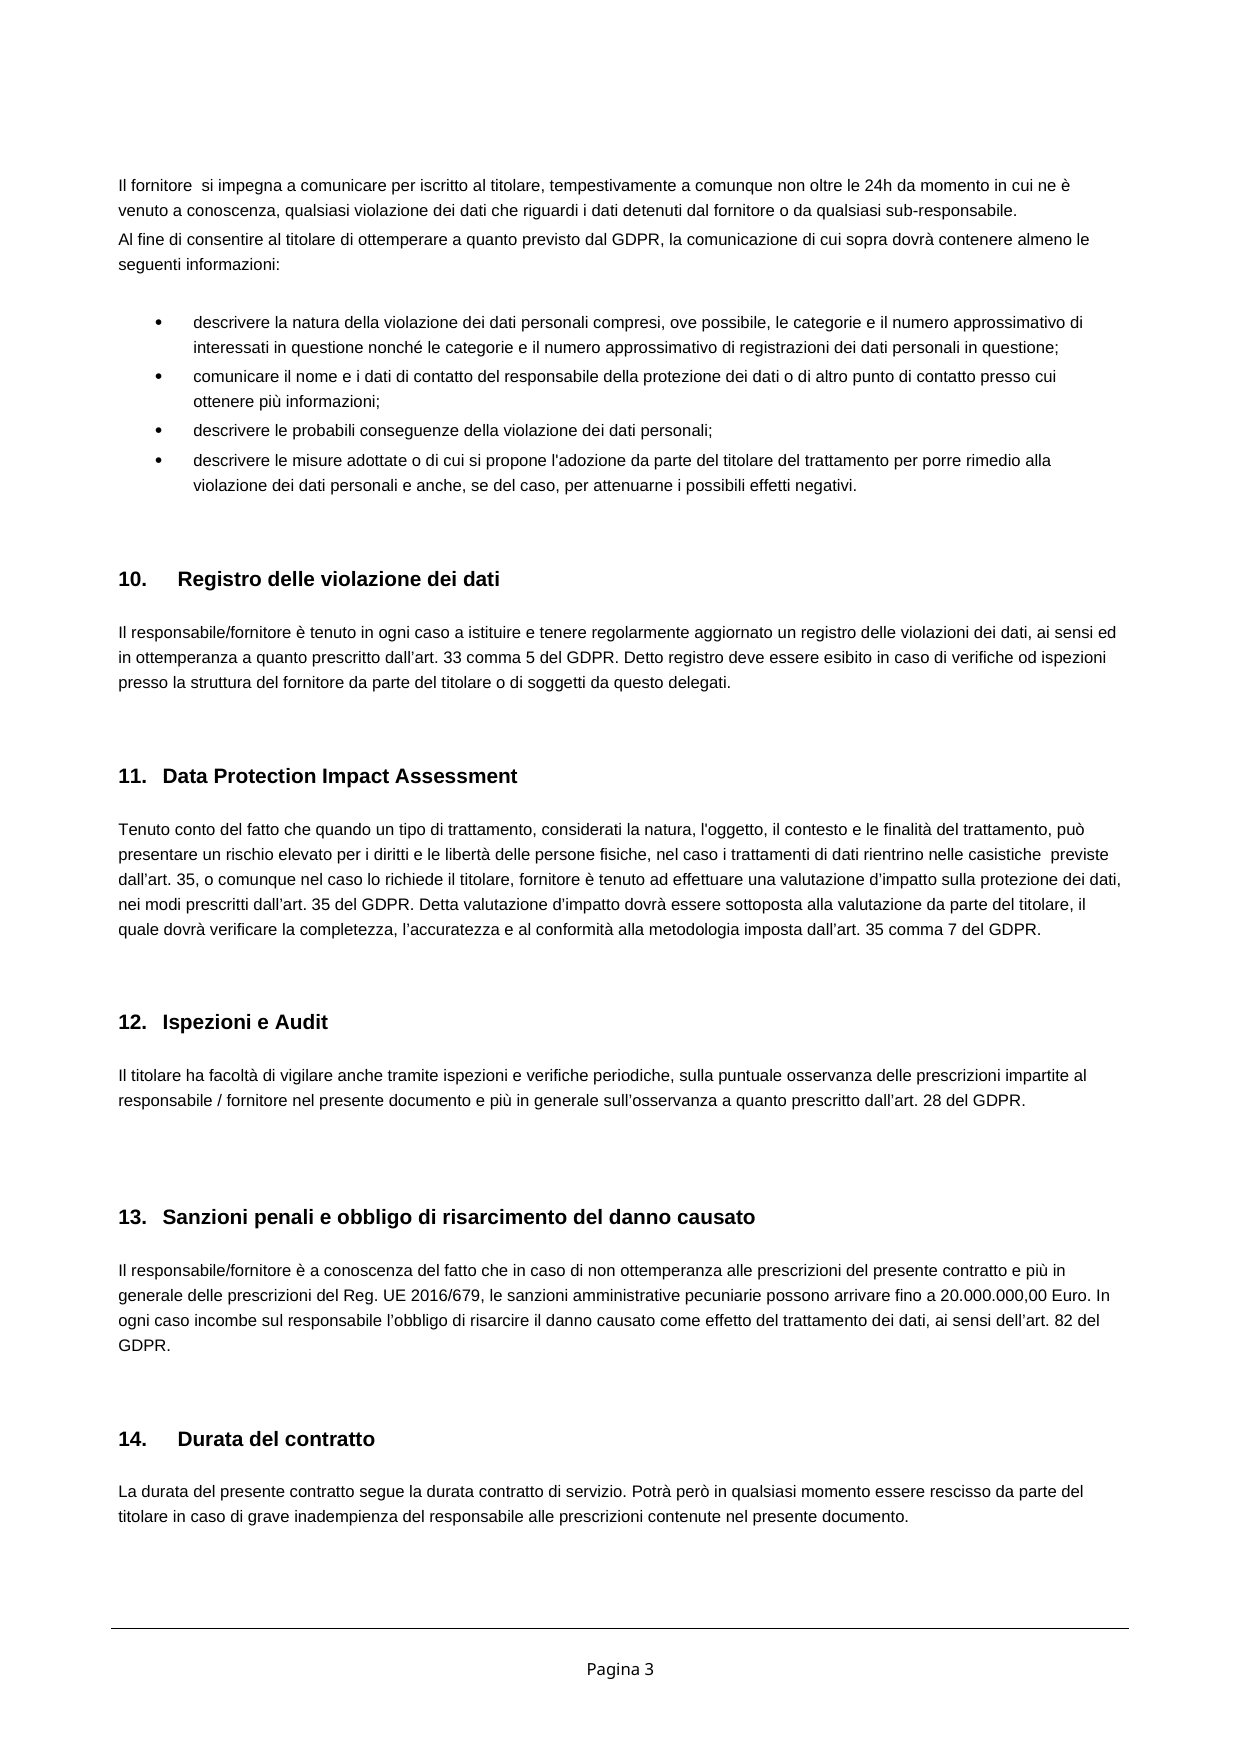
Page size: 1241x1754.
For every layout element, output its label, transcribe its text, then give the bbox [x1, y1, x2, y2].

text La durata del presente contratto segue la durata contratto di servizio. Potrà però in qualsiasi momento essere rescisso da parte del titolare in caso di grave inadempienza del responsabile alle prescrizioni contenute nel presente documento. [118, 1478, 1122, 1528]
list descrivere le misure adottate o di cui si propone l'adozione da parte del titolare del trattamento per porre rimedio alla violazione dei dati personali e anche, se del caso, per attenuarne i possibili effetti negativi. [156, 446, 1122, 496]
text Tenuto conto del fatto che quando un tipo di trattamento, considerati la natura, l'oggetto, il contesto e le finalità del trattamento, può presentare un rischio elevato per i diritti e le libertà delle persone fisiche, nel caso i trattamenti di dati rientrino nelle casistiche previste dall’art. 35, o comunque nel caso lo richiede il titolare, fornitore è tenuto ad effettuare una valutazione d’impatto sulla protezione dei dati, nei modi prescritti dall’art. 35 del GDPR. Detta valutazione d’impatto dovrà essere sottoposta alla valutazione da parte del titolare, il quale dovrà verificare la completezza, l’accuratezza e al conformità alla metodologia imposta dall’art. 35 comma 7 del GDPR. [118, 815, 1122, 940]
list descrivere le probabili conseguenze della violazione dei dati personali; [156, 417, 1122, 442]
list comunicare il nome e i dati di contatto del responsabile della protezione dei dati o di altro punto di contatto presso cui ottenere più informazioni; [156, 363, 1122, 413]
list Ispezioni e Audit [118, 1010, 1122, 1034]
list descrivere la natura della violazione dei dati personali compresi, ove possibile, le categorie e il numero approssimativo di interessati in questione nonché le categorie e il numero approssimativo di registrazioni dei dati personali in questione; [156, 308, 1122, 358]
text Il responsabile/fornitore è tenuto in ogni caso a istituire e tenere regolarmente aggiornato un registro delle violazioni dei dati, ai sensi ed in ottemperanza a quanto prescritto dall’art. 33 comma 5 del GDPR. Detto registro deve essere esibito in caso di verifiche od ispezioni presso la struttura del fornitore da parte del titolare o di soggetti da questo delegati. [118, 619, 1122, 694]
text Il fornitore si impegna a comunicare per iscritto al titolare, tempestivamente a comunque non oltre le 24h da momento in cui ne è venuto a conoscenza, qualsiasi violazione dei dati che riguardi i dati detenuti dal fornitore o da qualsiasi sub-responsabile. [118, 171, 1122, 221]
list Durata del contratto [118, 1426, 1122, 1450]
list Registro delle violazione dei dati [118, 567, 1122, 591]
text Al fine di consentire al titolare di ottemperare a quanto previsto dal GDPR, la comunicazione di cui sopra dovrà contenere almeno le seguenti informazioni: [118, 225, 1122, 275]
text Il responsabile/fornitore è a conoscenza del fatto che in caso di non ottemperanza alle prescrizioni del presente contratto e più in generale delle prescrizioni del Reg. UE 2016/679, le sanzioni amministrative pecuniarie possono arrivare fino a 20.000.000,00 Euro. In ogni caso incombe sul responsabile l’obbligo di risarcire il danno causato come effetto del trattamento dei dati, ai sensi dell’art. 82 del GDPR. [118, 1256, 1122, 1356]
list Data Protection Impact Assessment [118, 764, 1122, 788]
list Sanzioni penali e obbligo di risarcimento del danno causato [118, 1205, 1122, 1229]
text Il titolare ha facoltà di vigilare anche tramite ispezioni e verifiche periodiche, sulla puntuale osservanza delle prescrizioni impartite al responsabile / fornitore nel presente documento e più in generale sull’osservanza a quanto prescritto dall’art. 28 del GDPR. [118, 1062, 1122, 1112]
